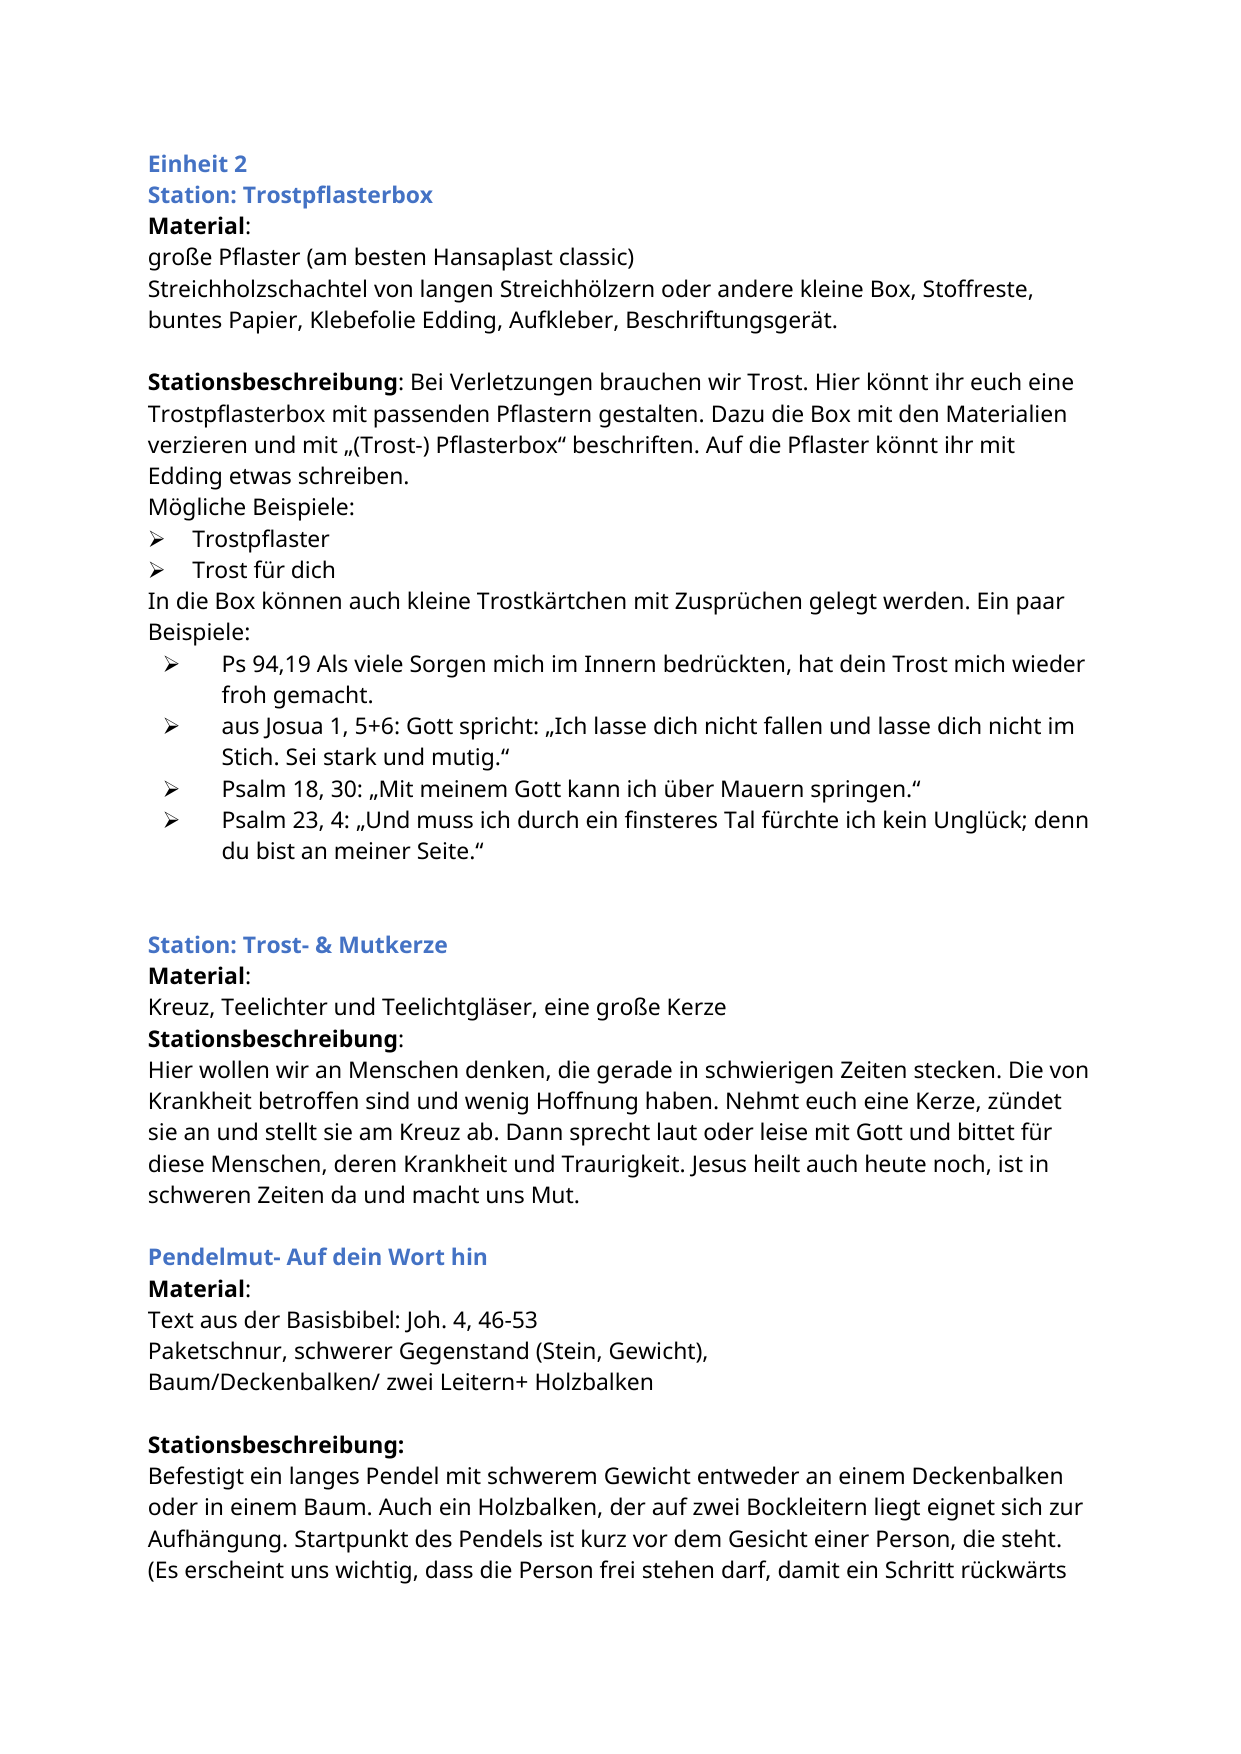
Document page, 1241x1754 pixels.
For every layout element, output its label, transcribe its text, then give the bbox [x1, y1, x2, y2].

list Ps 94,19 Als viele Sorgen mich im Innern bedrückten, hat dein Trost mich wieder froh gemacht. [162, 648, 1093, 710]
text Text aus der Basisbibel: Joh. 4, 46-53 [148, 1304, 1093, 1335]
text Stationsbeschreibung: Bei Verletzungen brauchen wir Trost. Hier könnt ihr euch eine Trostpflasterbox mit passenden Pflastern gestalten. Dazu die Box mit den Materialien verzieren und mit „(Trost-) Pflasterbox“ beschriften. Auf die Pflaster könnt ihr mit Edding etwas schreiben. [148, 366, 1093, 491]
text Station: Trostpflasterbox [148, 179, 1093, 210]
text Station: Trost- & Mutkerze [148, 929, 1093, 960]
text Stationsbeschreibung: Hier wollen wir an Menschen denken, die gerade in schwierigen Zeiten stecken. Die von Krankheit betroffen sind und wenig Hoffnung haben. Nehmt euch eine Kerze, zündet sie an und stellt sie am Kreuz ab. Dann sprecht laut oder leise mit Gott und bittet für diese Menschen, deren Krankheit und Traurigkeit. Jesus heilt auch heute noch, ist in schweren Zeiten da und macht uns Mut. [148, 1023, 1093, 1210]
text Material: Kreuz, Teelichter und Teelichtgläser, eine große Kerze [148, 960, 1093, 1023]
list Psalm 23, 4: „Und muss ich durch ein finsteres Tal fürchte ich kein Unglück; denn du bist an meiner Seite.“ [162, 804, 1093, 866]
text Pendelmut- Auf dein Wort hin Material: [148, 1241, 1093, 1304]
list Psalm 18, 30: „Mit meinem Gott kann ich über Mauern springen.“ [162, 773, 1093, 804]
text In die Box können auch kleine Trostkärtchen mit Zusprüchen gelegt werden. Ein paar Beispiele: [148, 585, 1093, 648]
text Stationsbeschreibung: [148, 1429, 1093, 1460]
list Trost für dich [148, 554, 1093, 585]
text Material: große Pflaster (am besten Hansaplast classic) Streichholzschachtel von langen Streichhölzern oder andere kleine Box, Stoffreste, buntes Papier, Klebefolie Edding, Aufkleber, Beschriftungsgerät. [148, 210, 1093, 335]
text Mögliche Beispiele: [148, 491, 1093, 523]
list Trostpflaster [148, 523, 1093, 554]
text Einheit 2 [148, 148, 1093, 179]
text Paketschnur, schwerer Gegenstand (Stein, Gewicht), Baum/Deckenbalken/ zwei Leitern+ Holzbalken [148, 1335, 1093, 1398]
list aus Josua 1, 5+6: Gott spricht: „Ich lasse dich nicht fallen und lasse dich nicht im Stich. Sei stark und mutig.“ [162, 710, 1093, 773]
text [148, 1460, 1093, 1585]
